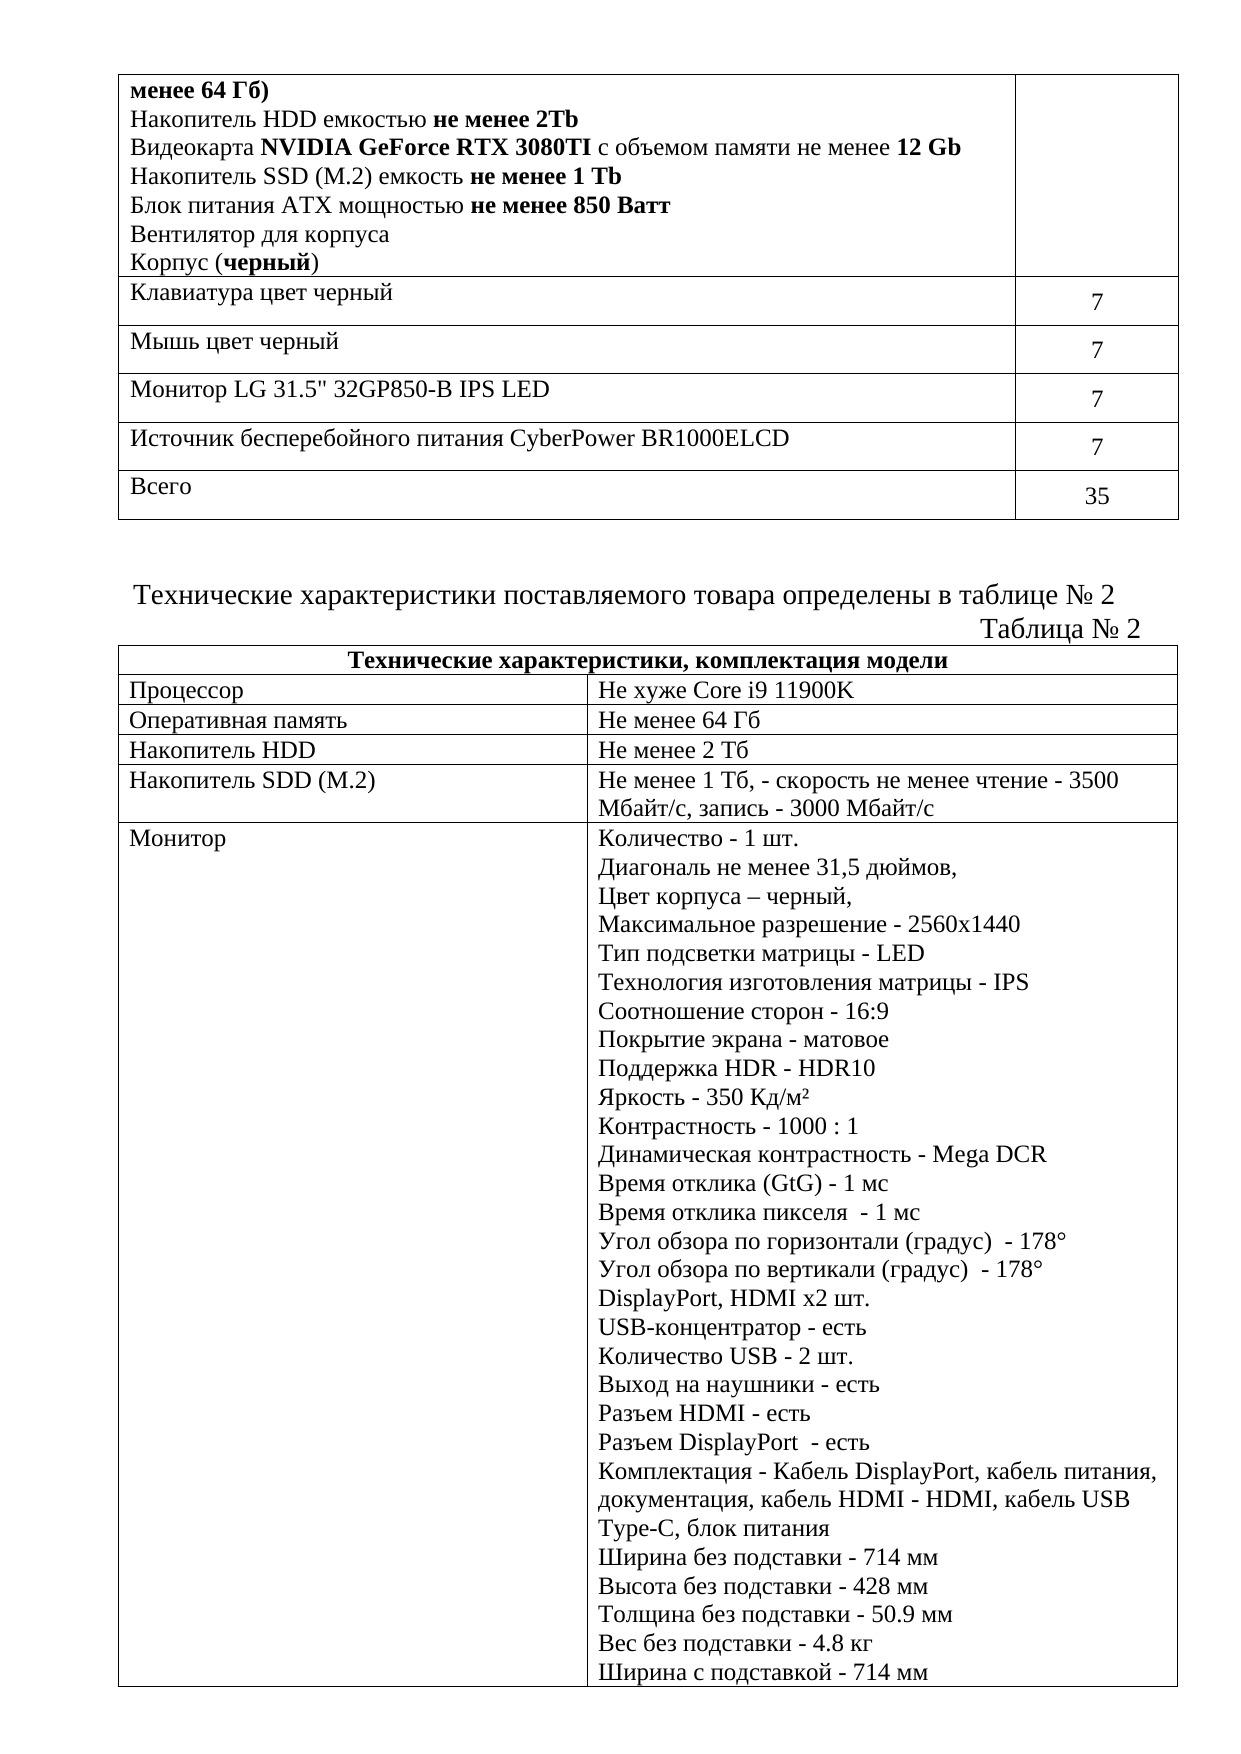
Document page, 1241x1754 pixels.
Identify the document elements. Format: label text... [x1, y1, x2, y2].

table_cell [588, 823, 1177, 1686]
table_header Технические характеристики, комплектация модели [119, 646, 1177, 674]
table_cell Источник бесперебойного питания CyberPower BR1000ELCD [119, 423, 1015, 470]
table_cell 7 [1016, 75, 1178, 276]
table_cell 7 [1016, 277, 1178, 325]
table_cell Не менее 2 Тб [588, 735, 1177, 764]
table_cell Монитор LG 31.5" 32GP850-B IPS LED [119, 374, 1015, 422]
table_cell 7 [1016, 326, 1178, 373]
table_cell Клавиатура цвет черный [119, 277, 1015, 325]
table_cell 7 [1016, 374, 1178, 422]
table_cell Не хуже Core i9 11900K [588, 675, 1177, 704]
table_cell Процессор [119, 675, 587, 704]
table_cell Монитор [119, 823, 587, 1686]
table_cell Всего [119, 471, 1015, 519]
table_cell Мышь цвет черный [119, 326, 1015, 373]
table_cell Не менее 64 Гб [588, 705, 1177, 734]
table_cell Не менее 1 Тб, - скорость не менее чтение - 3500 Мбайт/с, запись - 3000 Мбайт/с [588, 765, 1177, 822]
table_cell Накопитель HDD [119, 735, 587, 764]
table_cell Накопитель SDD (M.2) [119, 765, 587, 822]
table_cell 35 [1016, 471, 1178, 519]
text Технические характеристики поставляемого товара определены в таблице № 2 [133, 577, 1144, 611]
table_cell Оперативная память [119, 705, 587, 734]
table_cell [119, 75, 1015, 276]
table_cell 7 [1016, 423, 1178, 470]
text Таблица № 2 [133, 611, 1144, 644]
